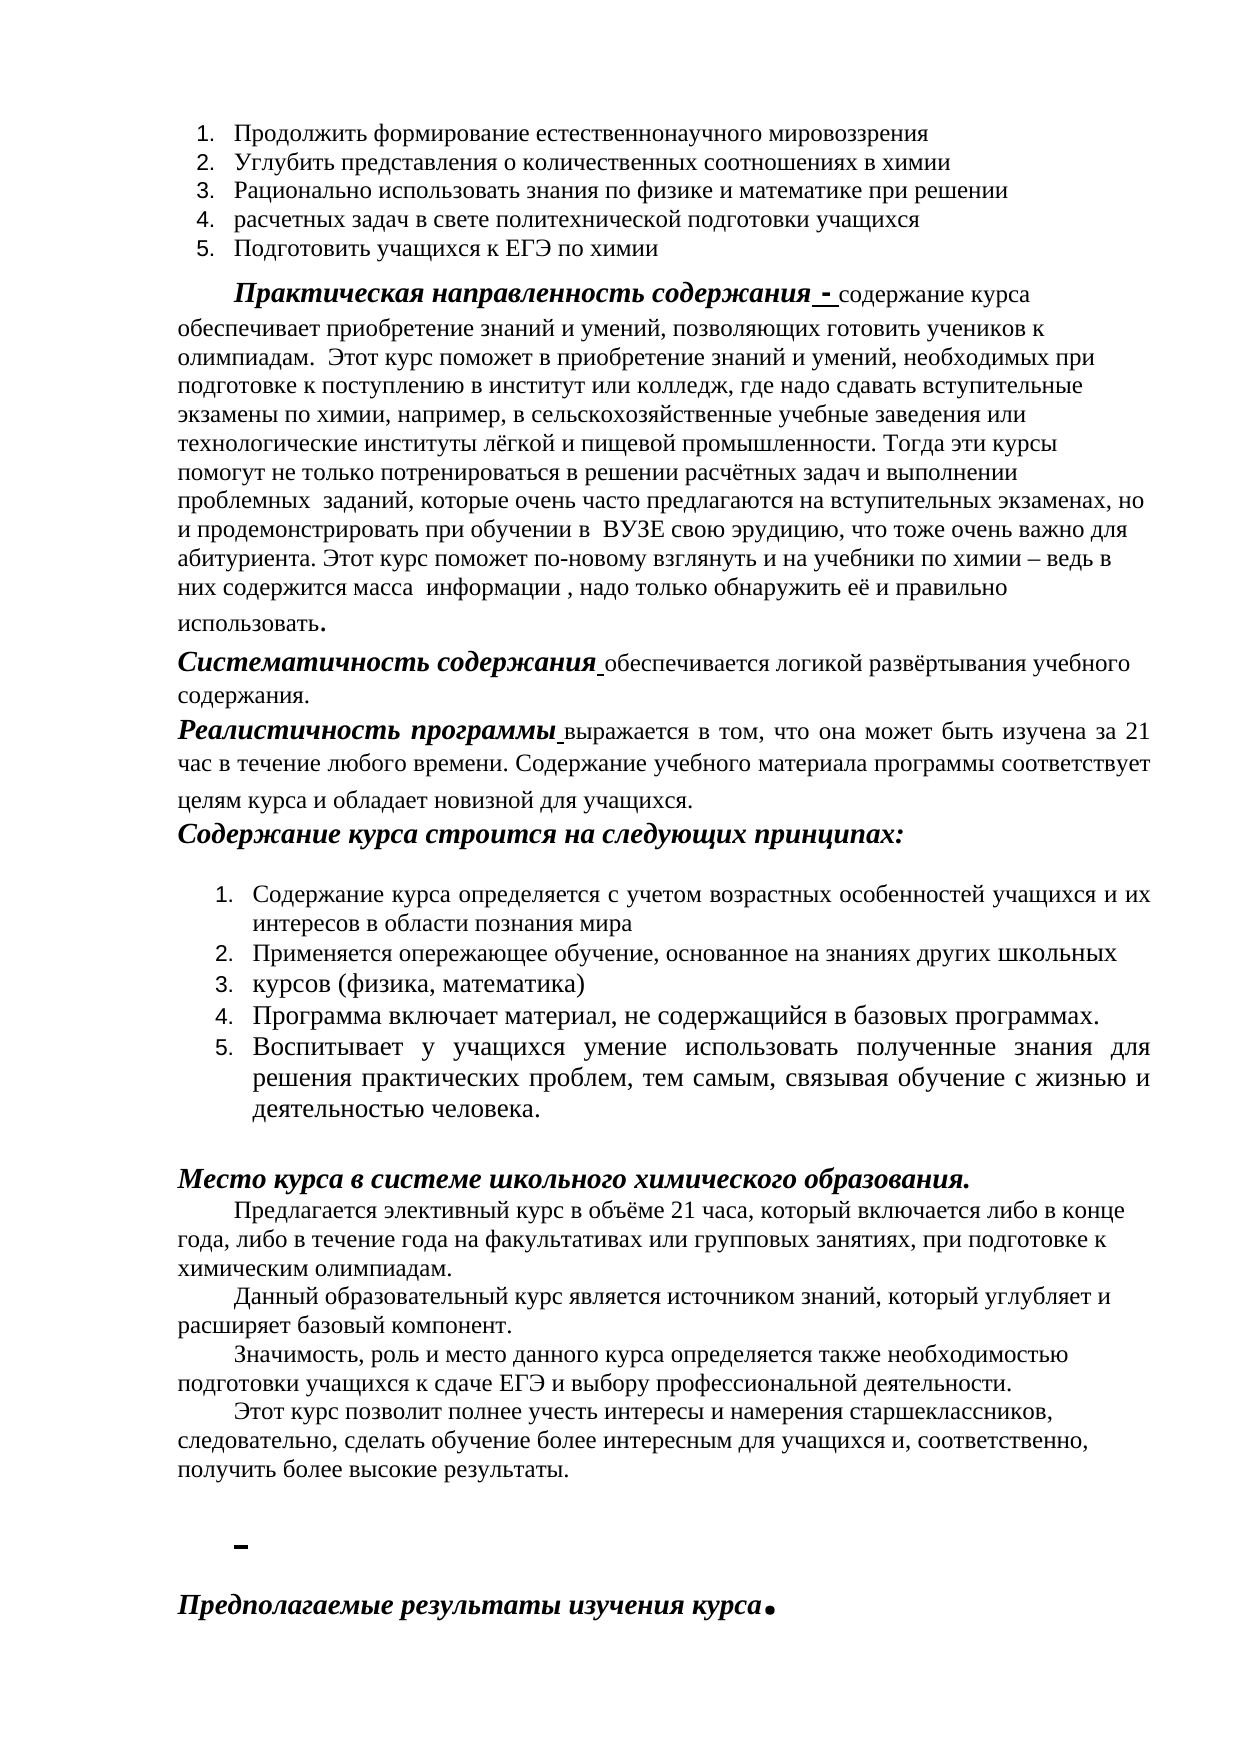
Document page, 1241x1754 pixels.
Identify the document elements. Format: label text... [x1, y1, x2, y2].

text Значимость, роль и место данного курса определяется также необходимостью подготовки учащихся к сдаче ЕГЭ и выбору профессиональной деятельности. [177, 1339, 1152, 1396]
list Содержание курса определяется с учетом возрастных особенностей учащихся и их интересов в области познания мира [215, 879, 1152, 936]
text Предполагаемые результаты изучения курса. [177, 1556, 1152, 1630]
text Данный образовательный курс является источником знаний, который углубляет и расширяет базовый компонент. [177, 1281, 1152, 1339]
list Рационально использовать знания по физике и математике при решении [196, 176, 1152, 204]
list Углубить представления о количественных соотношениях в химии [196, 147, 1152, 176]
list курсов (физика, математика) [215, 968, 1152, 999]
text Место курса в системе школьного химического образования. [177, 1162, 1152, 1195]
list Применяется опережающее обучение, основанное на знаниях других школьных [215, 936, 1152, 968]
text Этот курс позволит полнее учесть интересы и намерения старшеклассников, следовательно, сделать обучение более интересным для учащихся и, соответственно, получить более высокие результаты. [177, 1396, 1152, 1483]
text Содержание курса строится на следующих принципах: [177, 817, 1152, 850]
text Систематичность содержания обеспечивается логикой развёртывания учебного содержания. [177, 640, 1152, 708]
text Предлагается элективный курс в объёме 21 часа, который включается либо в конце года, либо в течение года на факультативах или групповых занятиях, при подготовке к химическим олимпиадам. [177, 1195, 1152, 1281]
list Продолжить формирование естественнонаучного мировоззрения [196, 118, 1152, 147]
list расчетных задач в свете политехнической подготовки учащихся [196, 204, 1152, 233]
list Подготовить учащихся к ЕГЭ по химии [196, 233, 1152, 262]
text Практическая направленность содержания - содержание курса обеспечивает приобретение знаний и умений, позволяющих готовить учеников к олимпиадам. Этот курс поможет в приобретение знаний и умений, необходимых при подготовке к поступлению в институт или колледж, где надо сдавать вступительные экзамены по химии, например, в сельскохозяйственные учебные заведения или технологические институты лёгкой и пищевой промышленности. Тогда эти курсы помогут не только потренироваться в решении расчётных задач и выполнении проблемных заданий, которые очень часто предлагаются на вступительных экзаменах, но и продемонстрировать при обучении в ВУЗЕ свою эрудицию, что тоже очень важно для абитуриента. Этот курс поможет по-новому взглянуть и на учебники по химии – ведь в них содержится масса информации , надо только обнаружить её и правильно использовать. [177, 262, 1152, 640]
list Программа включает материал, не содержащийся в базовых программах. [215, 999, 1152, 1030]
text Реалистичность программы выражается в том, что она может быть изучена за 21 час в течение любого времени. Содержание учебного материала программы соответствует целям курса и обладает новизной для учащихся. [177, 708, 1152, 817]
list Воспитывает у учащихся умение использовать полученные знания для решения практических проблем, тем самым, связывая обучение с жизнью и деятельностью человека. [215, 1030, 1152, 1123]
